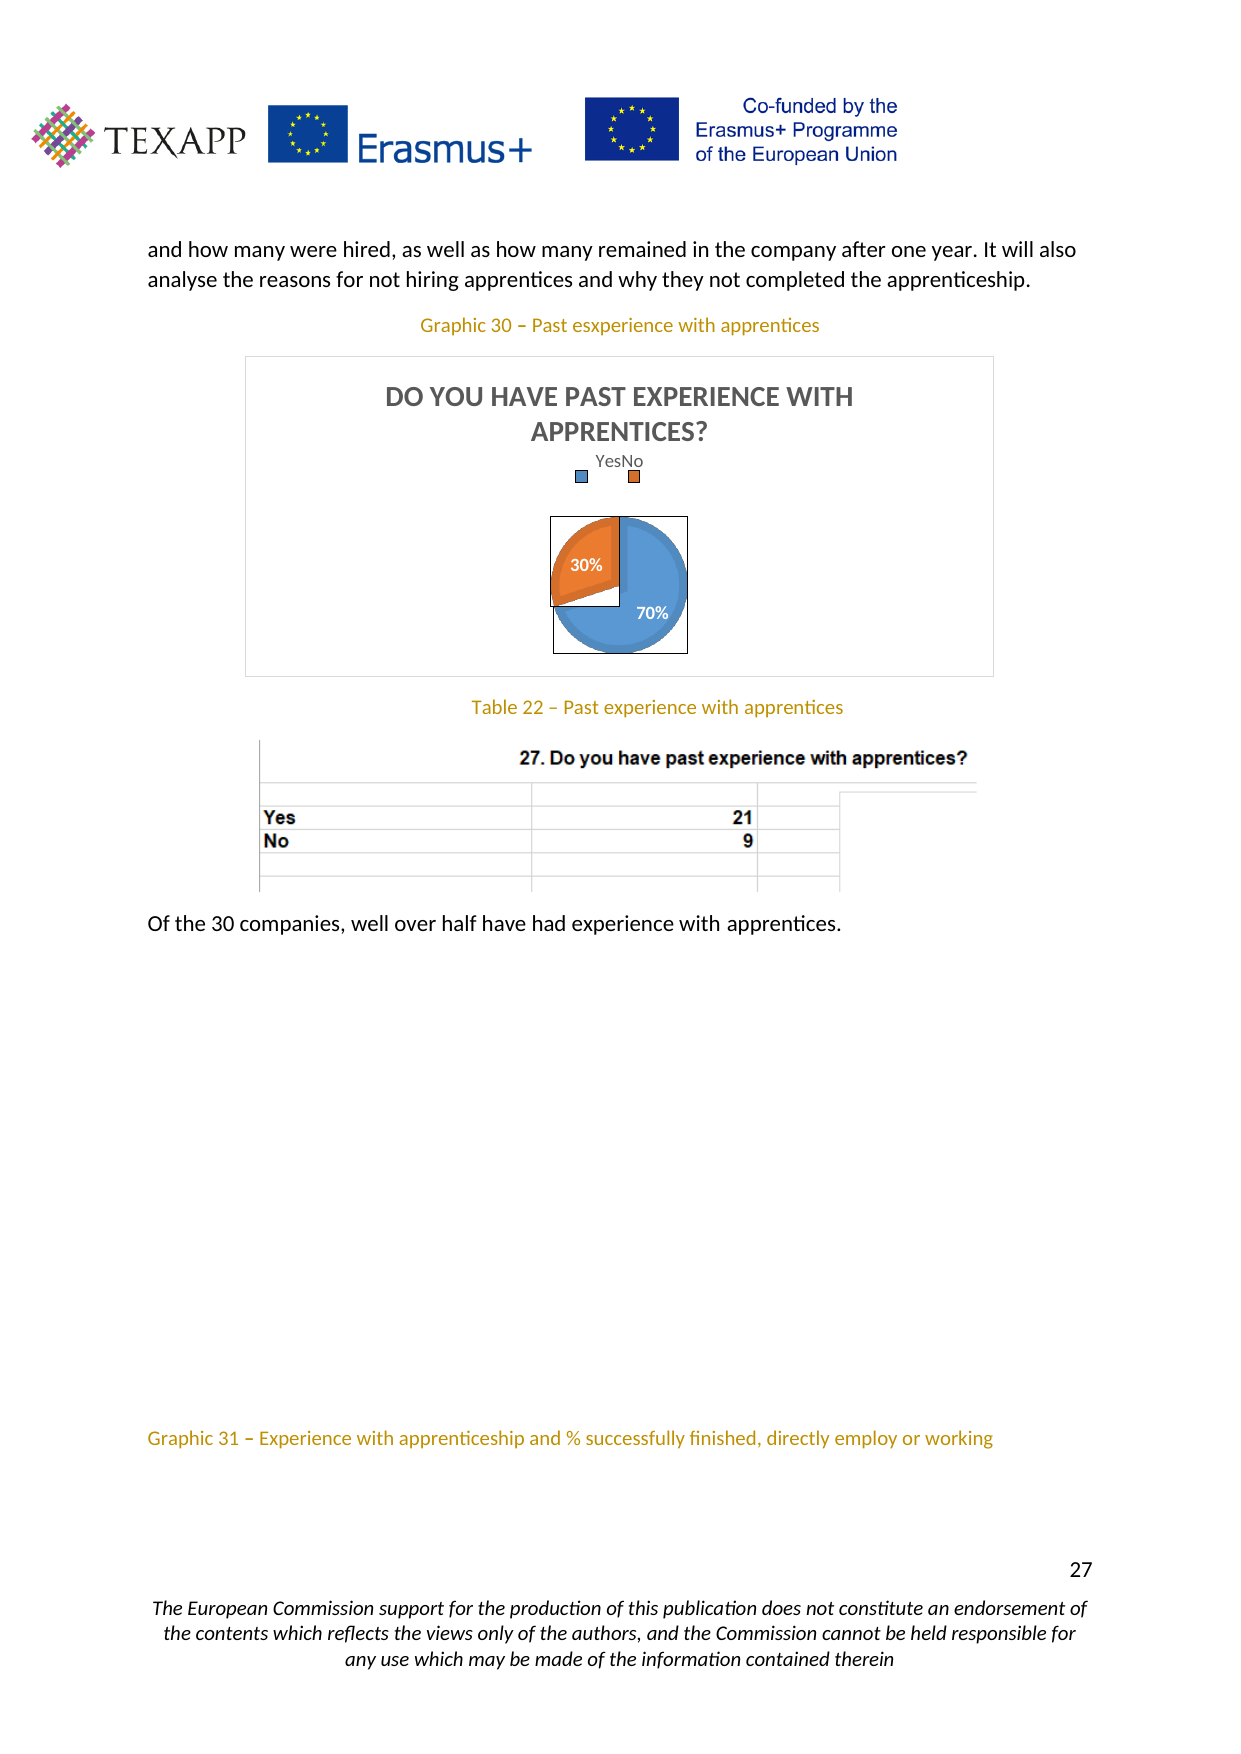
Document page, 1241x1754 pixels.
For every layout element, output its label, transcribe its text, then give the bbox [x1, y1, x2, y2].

picture [259, 740, 977, 892]
picture [565, 79, 913, 179]
picture [7, 87, 532, 185]
text Table 22 – Past experience with apprentices [471, 369, 1240, 719]
text Graphic 31 – Experience with apprenticeship and % successfully finished, directly employ or working [147, 1425, 1240, 1451]
text and how many were hired, as well as how many remained in the company after one year. It will also analyse the reasons for not hiring apprentices and why they not completed the apprenticeship. [147, 235, 1093, 293]
text Graphic 30 – Past esxperience with apprentices [178, 312, 1062, 338]
